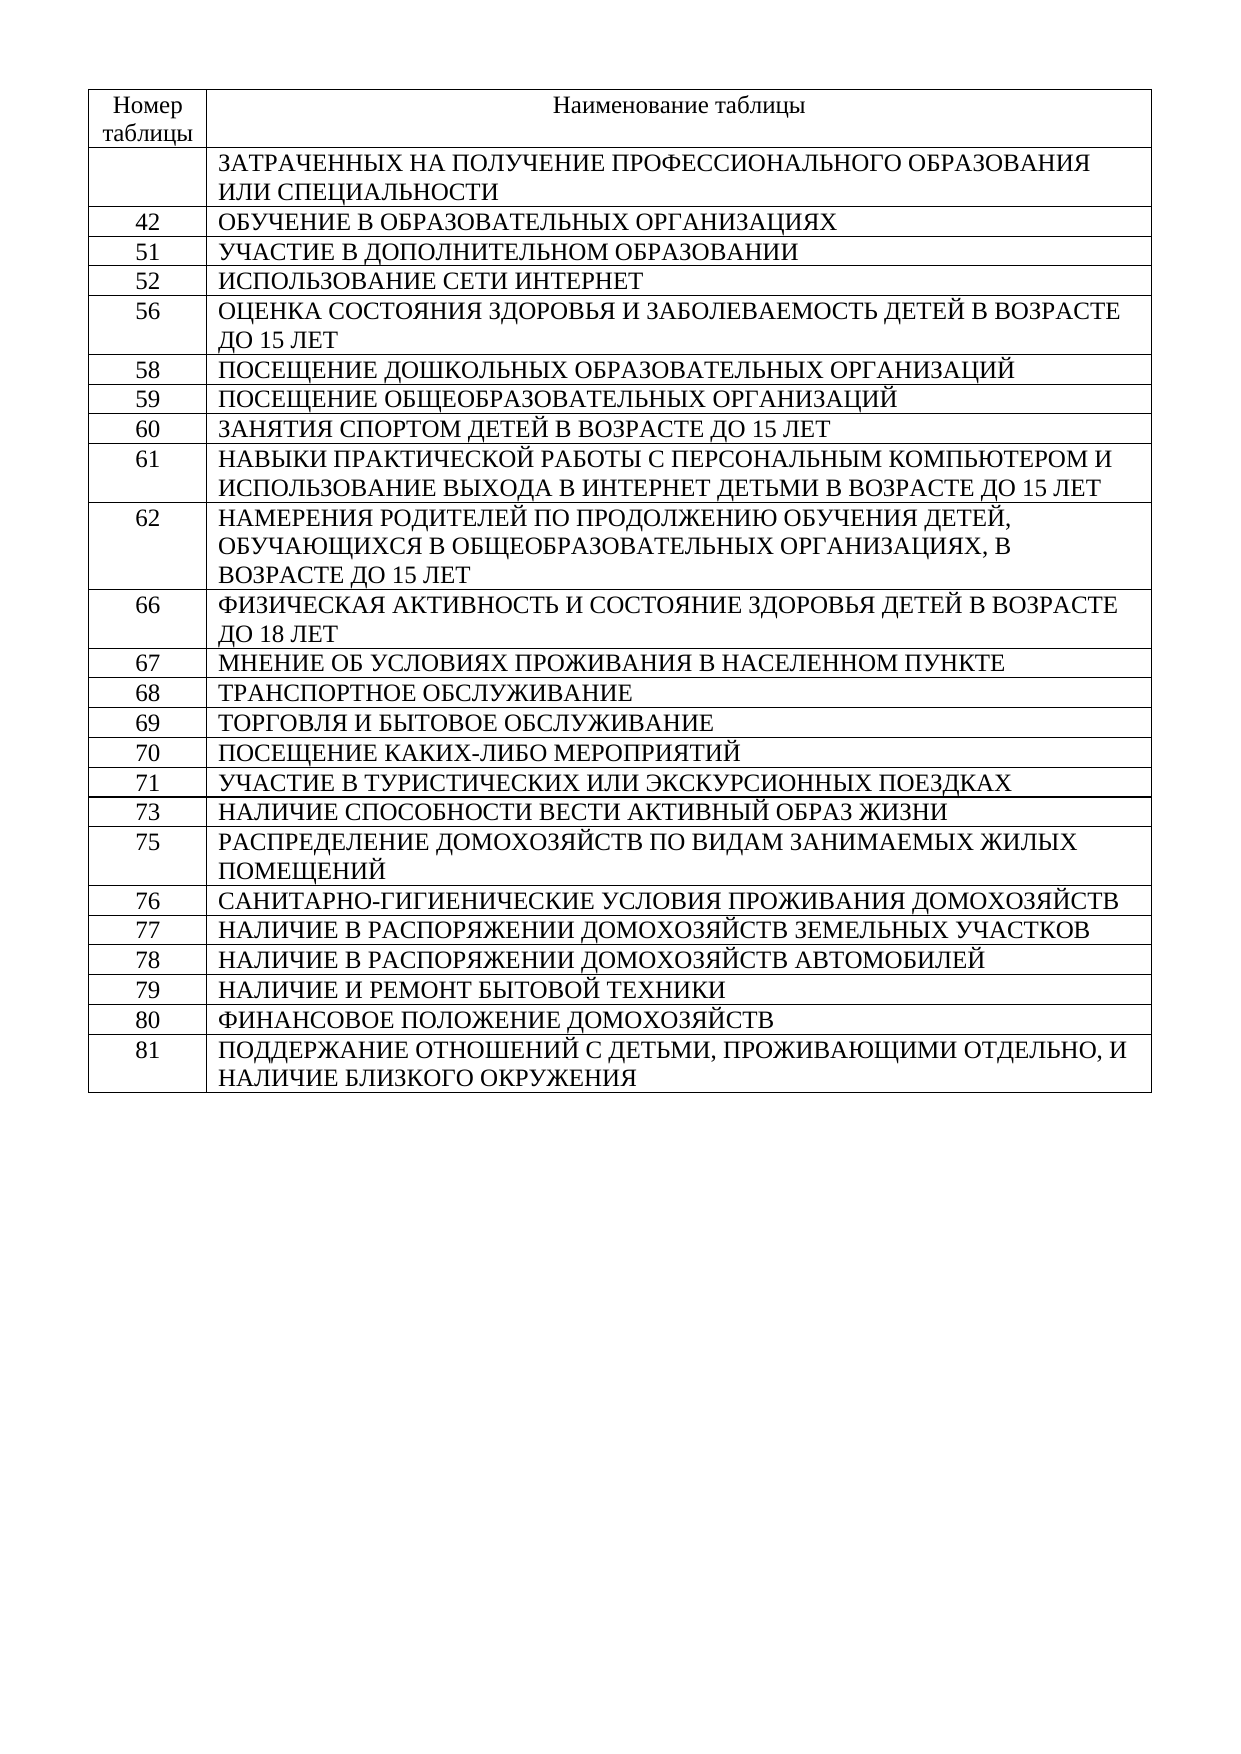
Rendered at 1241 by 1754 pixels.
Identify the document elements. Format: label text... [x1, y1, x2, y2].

table_cell ПОСЕЩЕНИЕ ДОШКОЛЬНЫХ ОБРАЗОВАТЕЛЬНЫХ ОРГАНИЗАЦИЙ [207, 355, 1151, 383]
table_cell УЧАСТИЕ В ДОПОЛНИТЕЛЬНОМ ОБРАЗОВАНИИ [207, 237, 1151, 265]
table_cell НАВЫКИ ПРАКТИЧЕСКОЙ РАБОТЫ С ПЕРСОНАЛЬНЫМ КОМПЬЮТЕРОМ И ИСПОЛЬЗОВАНИЕ ВЫХОДА В ИНТЕРНЕТ ДЕТЬМИ В ВОЗРАСТЕ ДО 15 ЛЕТ [207, 444, 1151, 502]
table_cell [207, 148, 1151, 206]
table_cell НАЛИЧИЕ СПОСОБНОСТИ ВЕСТИ АКТИВНЫЙ ОБРАЗ ЖИЗНИ [207, 798, 1151, 826]
table_cell ОЦЕНКА СОСТОЯНИЯ ЗДОРОВЬЯ И ЗАБОЛЕВАЕМОСТЬ ДЕТЕЙ В ВОЗРАСТЕ ДО 15 ЛЕТ [207, 296, 1151, 354]
table_header Наименование таблицы [207, 90, 1151, 147]
table_cell 78 [89, 945, 206, 974]
table_cell ПОСЕЩЕНИЕ ОБЩЕОБРАЗОВАТЕЛЬНЫХ ОРГАНИЗАЦИЙ [207, 385, 1151, 413]
table_cell 79 [89, 975, 206, 1004]
table_cell 42 [89, 207, 206, 236]
table_cell САНИТАРНО-ГИГИЕНИЧЕСКИЕ УСЛОВИЯ ПРОЖИВАНИЯ ДОМОХОЗЯЙСТВ [207, 886, 1151, 914]
table_cell ПОСЕЩЕНИЕ КАКИХ-ЛИБО МЕРОПРИЯТИЙ [207, 738, 1151, 767]
table_cell 68 [89, 678, 206, 707]
table_cell ТОРГОВЛЯ И БЫТОВОЕ ОБСЛУЖИВАНИЕ [207, 708, 1151, 737]
table_cell 71 [89, 768, 206, 796]
table_cell НАЛИЧИЕ В РАСПОРЯЖЕНИИ ДОМОХОЗЯЙСТВ ЗЕМЕЛЬНЫХ УЧАСТКОВ [207, 916, 1151, 944]
table_cell 62 [89, 503, 206, 589]
table_cell ОБУЧЕНИЕ В ОБРАЗОВАТЕЛЬНЫХ ОРГАНИЗАЦИЯХ [207, 207, 1151, 236]
table_cell НАЛИЧИЕ И РЕМОНТ БЫТОВОЙ ТЕХНИКИ [207, 975, 1151, 1004]
table_cell ЗАНЯТИЯ СПОРТОМ ДЕТЕЙ В ВОЗРАСТЕ ДО 15 ЛЕТ [207, 414, 1151, 443]
table_cell 61 [89, 444, 206, 502]
table_cell 60 [89, 414, 206, 443]
table_cell 67 [89, 649, 206, 677]
table_cell 66 [89, 590, 206, 647]
table_cell ПОДДЕРЖАНИЕ ОТНОШЕНИЙ С ДЕТЬМИ, ПРОЖИВАЮЩИМИ ОТДЕЛЬНО, И НАЛИЧИЕ БЛИЗКОГО ОКРУЖЕНИЯ [207, 1035, 1151, 1092]
table_cell ФИЗИЧЕСКАЯ АКТИВНОСТЬ И СОСТОЯНИЕ ЗДОРОВЬЯ ДЕТЕЙ В ВОЗРАСТЕ ДО 18 ЛЕТ [207, 590, 1151, 647]
table_cell 56 [89, 296, 206, 354]
table_cell НАМЕРЕНИЯ РОДИТЕЛЕЙ ПО ПРОДОЛЖЕНИЮ ОБУЧЕНИЯ ДЕТЕЙ, ОБУЧАЮЩИХСЯ В ОБЩЕОБРАЗОВАТЕЛЬНЫХ ОРГАНИЗАЦИЯХ, В ВОЗРАСТЕ ДО 15 ЛЕТ [207, 503, 1151, 589]
table_cell 76 [89, 886, 206, 914]
table_cell ФИНАНСОВОЕ ПОЛОЖЕНИЕ ДОМОХОЗЯЙСТВ [207, 1005, 1151, 1034]
table_cell ТРАНСПОРТНОЕ ОБСЛУЖИВАНИЕ [207, 678, 1151, 707]
table_cell 52 [89, 266, 206, 295]
table_cell НАЛИЧИЕ В РАСПОРЯЖЕНИИ ДОМОХОЗЯЙСТВ АВТОМОБИЛЕЙ [207, 945, 1151, 974]
table_cell 80 [89, 1005, 206, 1034]
table_cell 69 [89, 708, 206, 737]
table_cell 41 [89, 148, 206, 206]
table_cell 59 [89, 385, 206, 413]
table_cell 77 [89, 916, 206, 944]
table_cell УЧАСТИЕ В ТУРИСТИЧЕСКИХ ИЛИ ЭКСКУРСИОННЫХ ПОЕЗДКАХ [207, 768, 1151, 796]
table_cell 75 [89, 827, 206, 885]
table_cell МНЕНИЕ ОБ УСЛОВИЯХ ПРОЖИВАНИЯ В НАСЕЛЕННОМ ПУНКТЕ [207, 649, 1151, 677]
table_cell 73 [89, 798, 206, 826]
table_cell 81 [89, 1035, 206, 1092]
table_header Номер таблицы [89, 90, 206, 147]
table_cell ИСПОЛЬЗОВАНИЕ СЕТИ ИНТЕРНЕТ [207, 266, 1151, 295]
table_cell 70 [89, 738, 206, 767]
table_cell 51 [89, 237, 206, 265]
table_cell РАСПРЕДЕЛЕНИЕ ДОМОХОЗЯЙСТВ ПО ВИДАМ ЗАНИМАЕМЫХ ЖИЛЫХ ПОМЕЩЕНИЙ [207, 827, 1151, 885]
table_cell 58 [89, 355, 206, 383]
